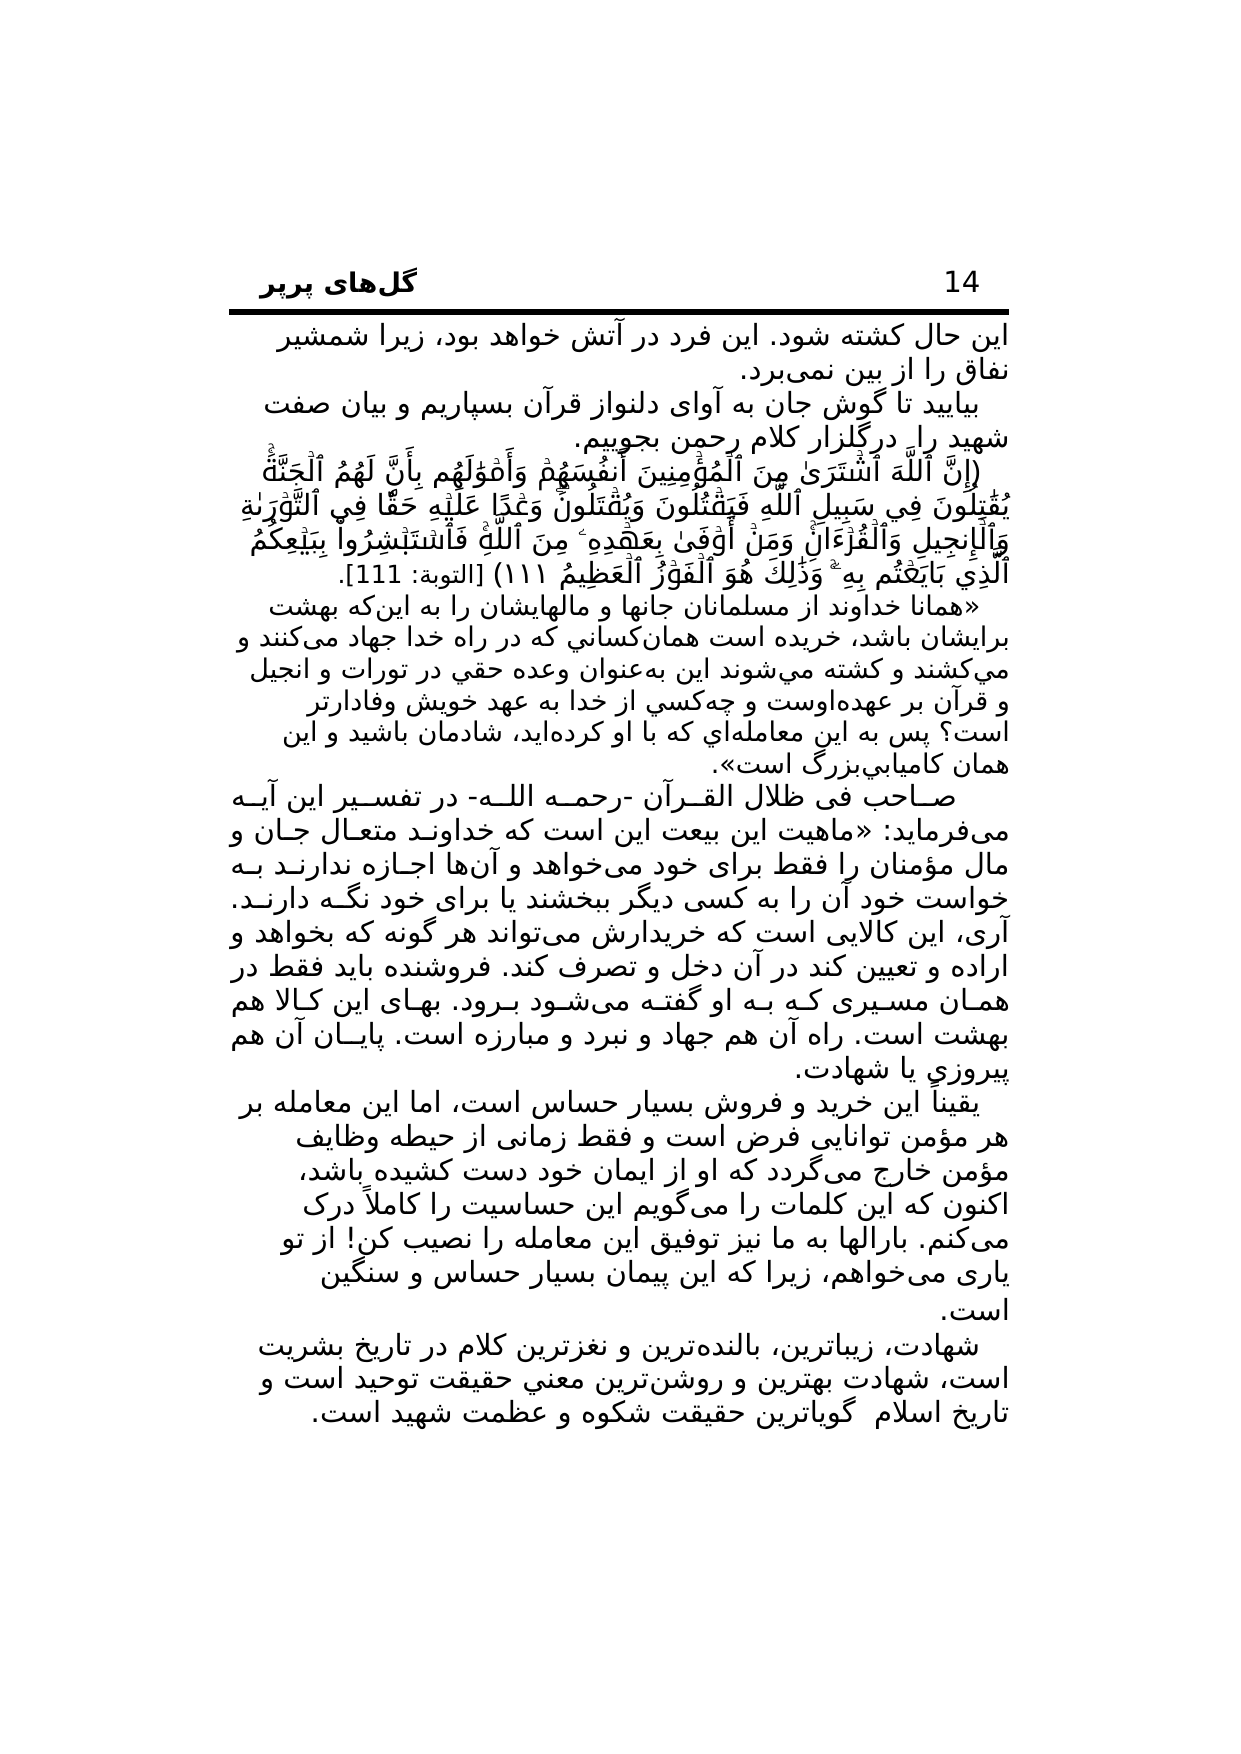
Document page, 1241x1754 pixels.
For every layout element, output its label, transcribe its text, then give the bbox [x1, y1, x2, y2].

text ﴿إِنَّ ٱللَّهَ ٱشۡتَرَىٰ مِنَ ٱلۡمُؤۡمِنِينَ أَنفُسَهُمۡ وَأَمۡوَٰلَهُم بِأَنَّ لَهُمُ ٱلۡجَنَّةَۚ يُقَٰتِلُونَ فِي سَبِيلِ ٱللَّهِ فَيَقۡتُلُونَ وَيُقۡتَلُونَۖ وَعۡدًا عَلَيۡهِ حَقّٗا فِي ٱلتَّوۡرَىٰةِ وَٱلۡإِنجِيلِ وَٱلۡقُرۡءَانِۚ وَمَنۡ أَوۡفَىٰ بِعَهۡدِهِۦ مِنَ ٱللَّهِۚ فَٱسۡتَبۡشِرُواْ بِبَيۡعِكُمُ ٱلَّذِي بَايَعۡتُم بِهِۦۚ وَذَٰلِكَ هُوَ ٱلۡفَوۡزُ ٱلۡعَظِيمُ ١١١﴾ [التوبة: 111]. [230, 454, 1010, 590]
text صاحب فی ظلال القرآن -رحمه الله- در تفسیر این آیه می‌فرماید: «ماهیت این بیعت این است که خداوند متعال جان و مال مؤمنان را فقط برای خود می‌خواهد و آن‌ها اجازه ندارند به خواست خود آن را به کسی دیگر ببخشند یا برای خود نگه دارند. آری، این کالایی است که خریدارش می‌تواند هر گونه که بخواهد و اراده و تعیین کند در آن دخل و تصرف کند. فروشنده باید فقط در همان مسیری که به او گفته می‌شود برود. بهای این کالا هم بهشت است. راه آن هم جهاد و نبرد و مبارزه است. پایان آن هم پیروزی یا شهادت. [230, 779, 1010, 1085]
text یقیناً این خرید و فروش بسیار حساس است، اما این معامله بر هر مؤمن توانایی فرض است و فقط زمانی از حیطه وظایف مؤمن خارج می‌گردد که او از ایمان خود دست کشیده باشد، اکنون که این کلمات را می‌گویم این حساسیت را کاملاً درک می‌کنم. بارالها به ما نیز توفیق این معامله را نصیب کن! از تو یاری می‌خواهم، زیرا که این پیمان بسیار حساس و سنگین است. [230, 1085, 1010, 1328]
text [230, 318, 1010, 386]
text بیایید تا گوش جان به آوای دلنواز قرآن بسپاریم و بیان صفت شهید را درگلزار کلام رحمن بجوییم. [230, 386, 1010, 454]
text «همانا خداوند از مسلمانان‌ جانها و مالهايشان‌ را به‌ اين‌كه ‌بهشت‌ برايشان‌ باشد، خريده‌ است‌ همان‌كساني‌ كه‌ در راه‌ خدا جهاد می‌کنند و مي‌كشند و كشته‌ مي‌شوند اين‌ به‌عنوان‌ وعده‌ حقي‌ در تورات‌ و انجيل‌ و قرآن‌ بر عهده‌اوست‌ و چه‌كسي‌ از خدا به‌ عهد خويش‌ وفادارتر است‌؟ پس‌ به‌ اين‌ معامله‌اي‌ كه‌ با او كرده‌ايد، شادمان‌ باشيد و اين‌ همان‌ كاميابي‌بزرگ‌ است»‌. [230, 590, 1010, 779]
text شهادت، زيباترين، بالنده‌ترين و نغزترين کلام در تاريخ بشريت است، شهادت بهترين و روشن‌ترين معني حقيقت توحيد است و تاريخ اسلام گوياترين حقیقت شکوه و عظمت شهيد است. [230, 1328, 1010, 1430]
